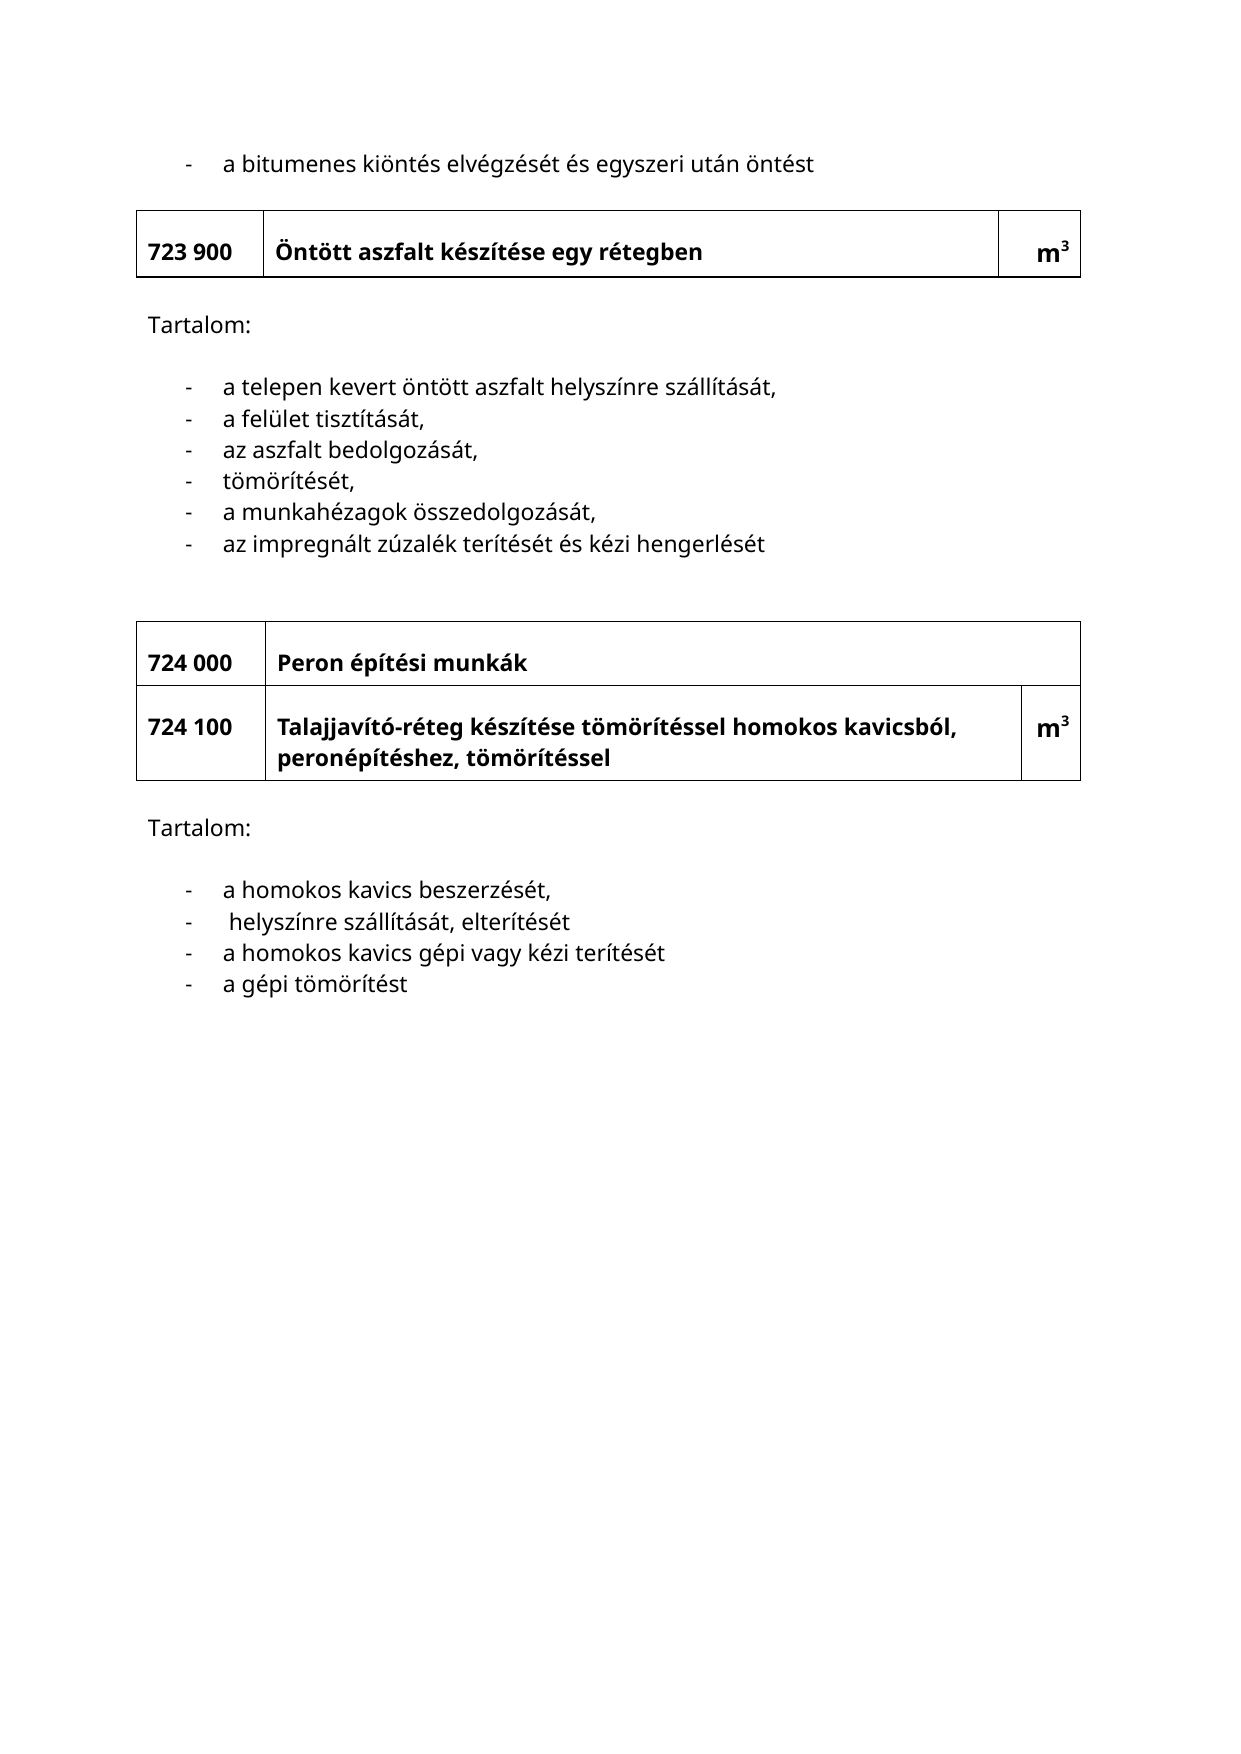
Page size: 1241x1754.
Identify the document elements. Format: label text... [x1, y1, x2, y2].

list a homokos kavics beszerzését, [185, 874, 1093, 906]
table_header 724 000 [137, 622, 265, 685]
table_header Öntött aszfalt készítése egy rétegben [264, 211, 998, 276]
table_header 723 900 [137, 211, 263, 276]
list a telepen kevert öntött aszfalt helyszínre szállítását, [185, 371, 1093, 402]
list a bitumenes kiöntés elvégzését és egyszeri után öntést [185, 148, 1093, 179]
text Tartalom: [148, 812, 1093, 843]
table_cell m3 [1022, 686, 1080, 779]
list a felület tisztítását, [185, 402, 1093, 434]
text Tartalom: [148, 309, 1093, 340]
list az aszfalt bedolgozását, [185, 434, 1093, 465]
list helyszínre szállítását, elterítését [185, 906, 1093, 937]
table_cell 724 100 [137, 686, 265, 779]
table_header m3 [999, 211, 1080, 276]
list a gépi tömörítést [185, 968, 1093, 999]
table_cell Talajjavító-réteg készítése tömörítéssel homokos kavicsból, peronépítéshez, tömörítéssel [266, 686, 1021, 779]
list az impregnált zúzalék terítését és kézi hengerlését [185, 527, 1093, 559]
list a homokos kavics gépi vagy kézi terítését [185, 937, 1093, 968]
list tömörítését, [185, 465, 1093, 496]
list a munkahézagok összedolgozását, [185, 496, 1093, 527]
table_header Peron építési munkák [266, 622, 1080, 685]
